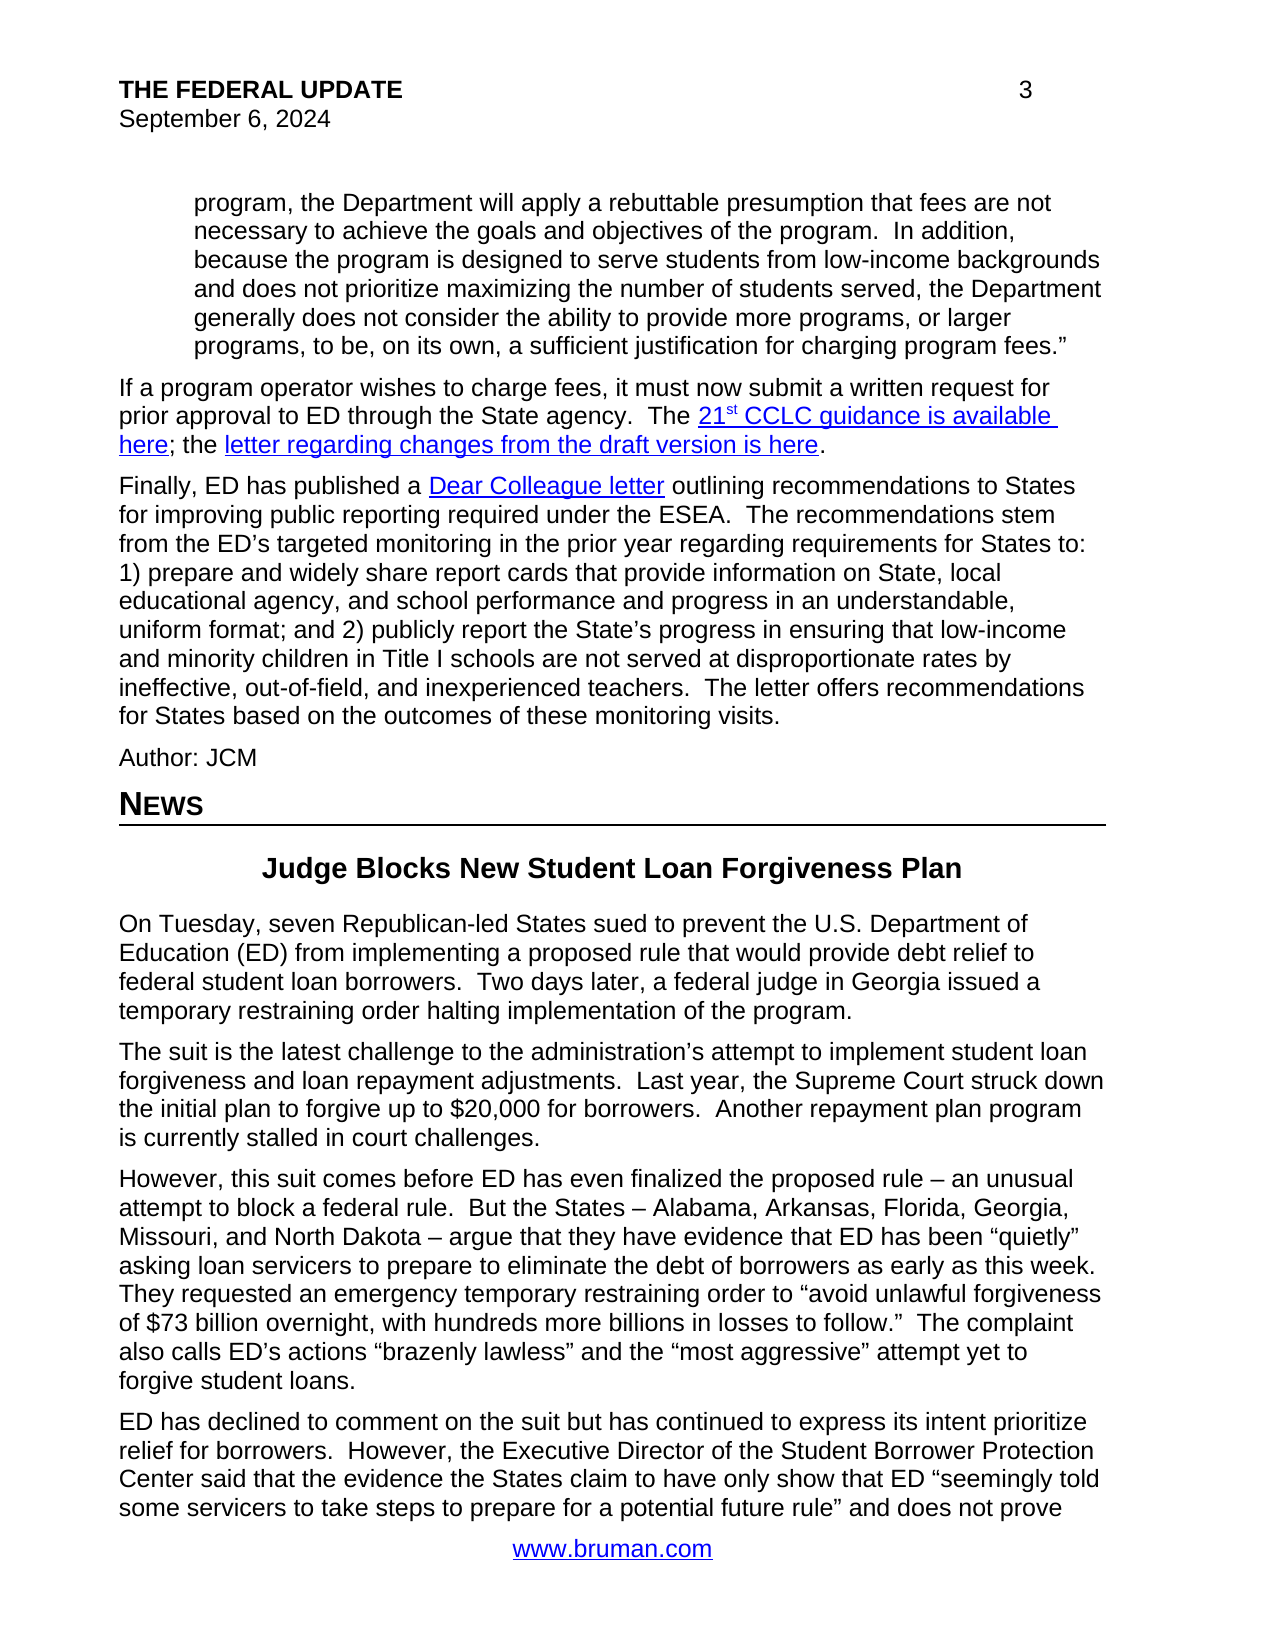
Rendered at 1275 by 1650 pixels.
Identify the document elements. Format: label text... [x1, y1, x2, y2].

subtitle Judge Blocks New Student Loan Forgiveness Plan [118, 851, 1106, 884]
text Author: JCM [118, 742, 1106, 771]
text On Tuesday, seven Republican-led States sued to prevent the U.S. Department of Education (ED) from implementing a proposed rule that would provide debt relief to federal student loan borrowers. Two days later, a federal judge in Georgia issued a temporary restraining order halting implementation of the program. [118, 909, 1106, 1024]
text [193, 187, 1106, 360]
text The suit is the latest challenge to the administration’s attempt to implement student loan forgiveness and loan repayment adjustments. Last year, the Supreme Court struck down the initial plan to forgive up to $20,000 for borrowers. Another repayment plan program is currently stalled in court challenges. [118, 1037, 1106, 1152]
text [118, 1407, 1106, 1522]
text Finally, ED has published a Dear Colleague letter outlining recommendations to States for improving public reporting required under the ESEA. The recommendations stem from the ED’s targeted monitoring in the prior year regarding requirements for States to: 1) prepare and widely share report cards that provide information on State, local educational agency, and school performance and progress in an understandable, uniform format; and 2) publicly report the State’s progress in ensuring that low-income and minority children in Title I schools are not served at disproportionate rates by ineffective, out-of-field, and inexperienced teachers. The letter offers recommendations for States based on the outcomes of these monitoring visits. [118, 471, 1106, 730]
text However, this suit comes before ED has even finalized the proposed rule – an unusual attempt to block a federal rule. But the States – Alabama, Arkansas, Florida, Georgia, Missouri, and North Dakota – argue that they have evidence that ED has been “quietly” asking loan servicers to prepare to eliminate the debt of borrowers as early as this week. They requested an emergency temporary restraining order to “avoid unlawful forgiveness of $73 billion overnight, with hundreds more billions in losses to follow.” The complaint also calls ED’s actions “brazenly lawless” and the “most aggressive” attempt yet to forgive student loans. [118, 1164, 1106, 1394]
text If a program operator wishes to charge fees, it must now submit a written request for prior approval to ED through the State agency. The 21st CCLC guidance is available here; the letter regarding changes from the draft version is here. [118, 372, 1106, 459]
subtitle News [118, 784, 1106, 826]
